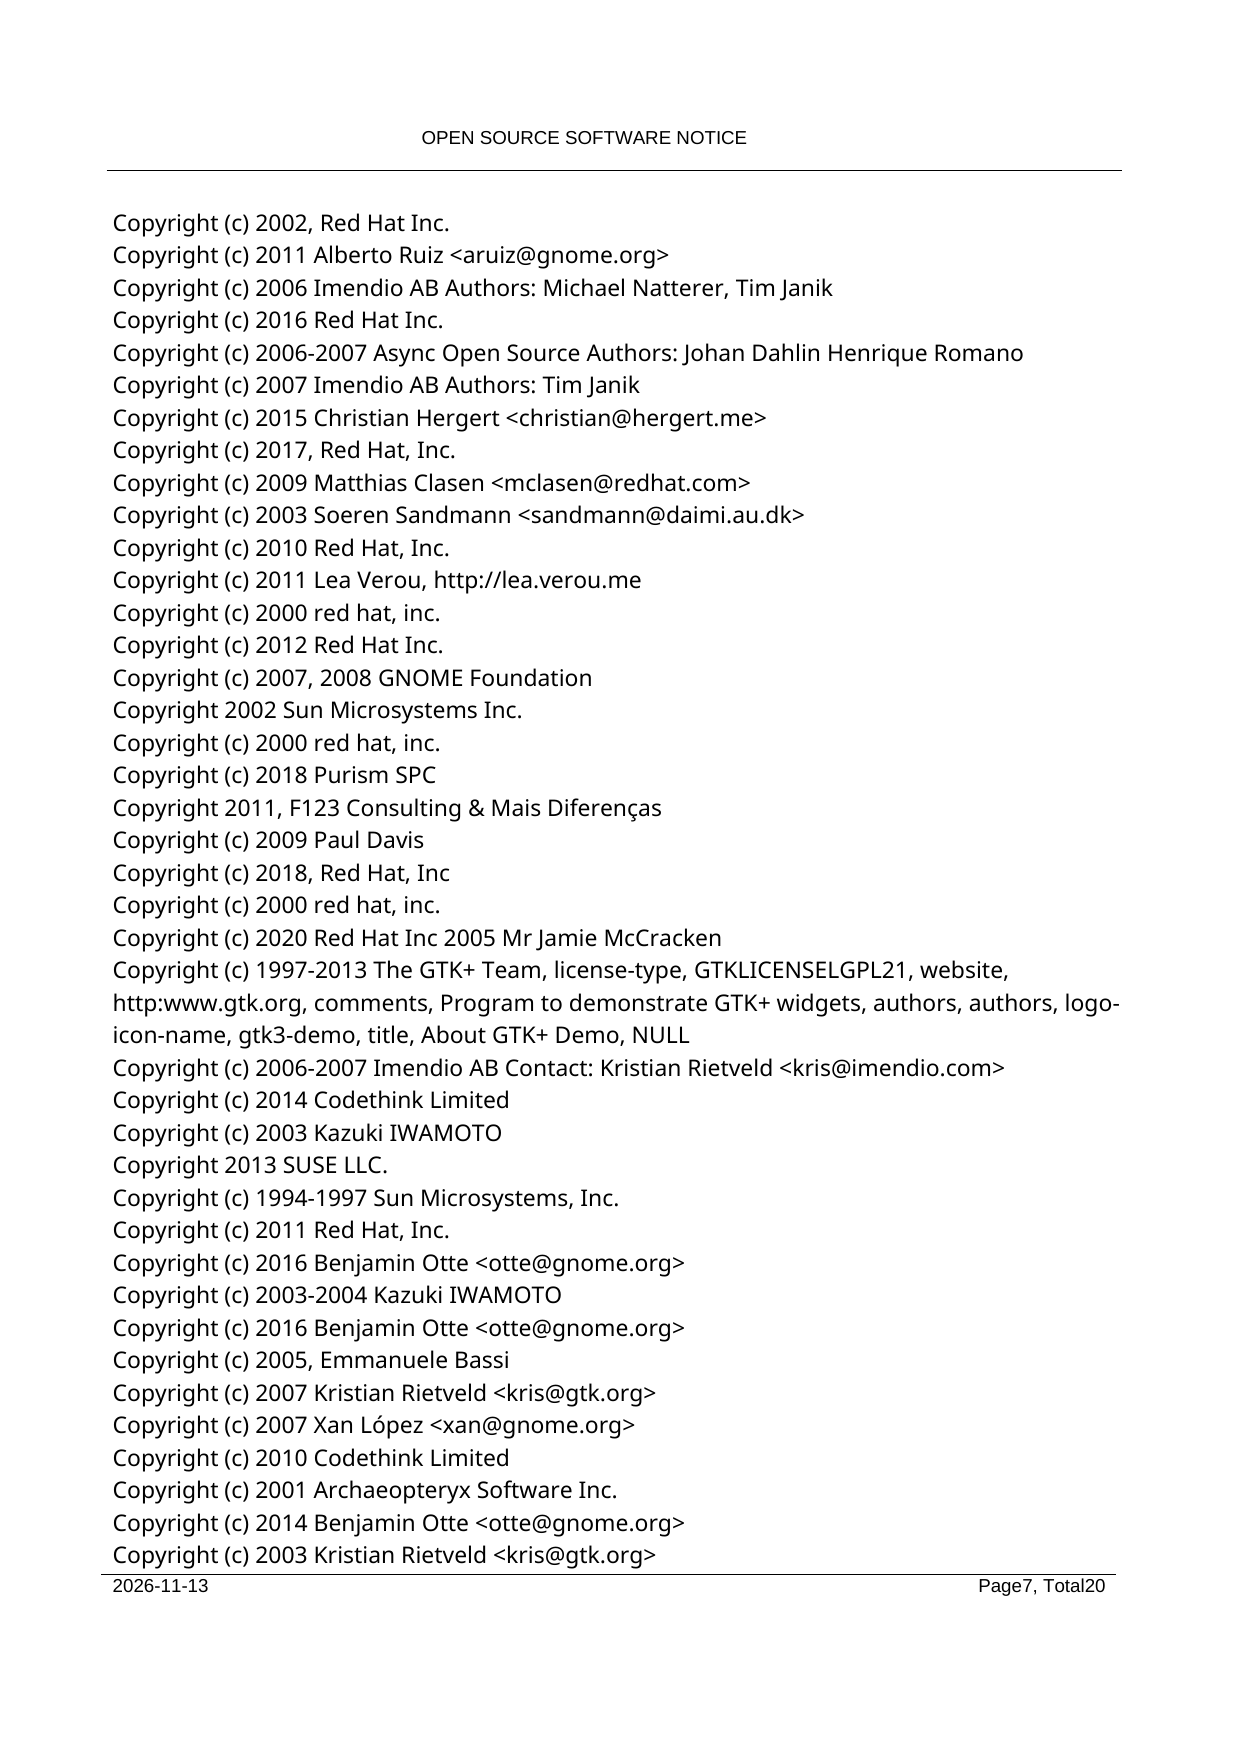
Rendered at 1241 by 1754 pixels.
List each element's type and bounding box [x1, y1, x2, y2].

text [112, 206, 1128, 1571]
